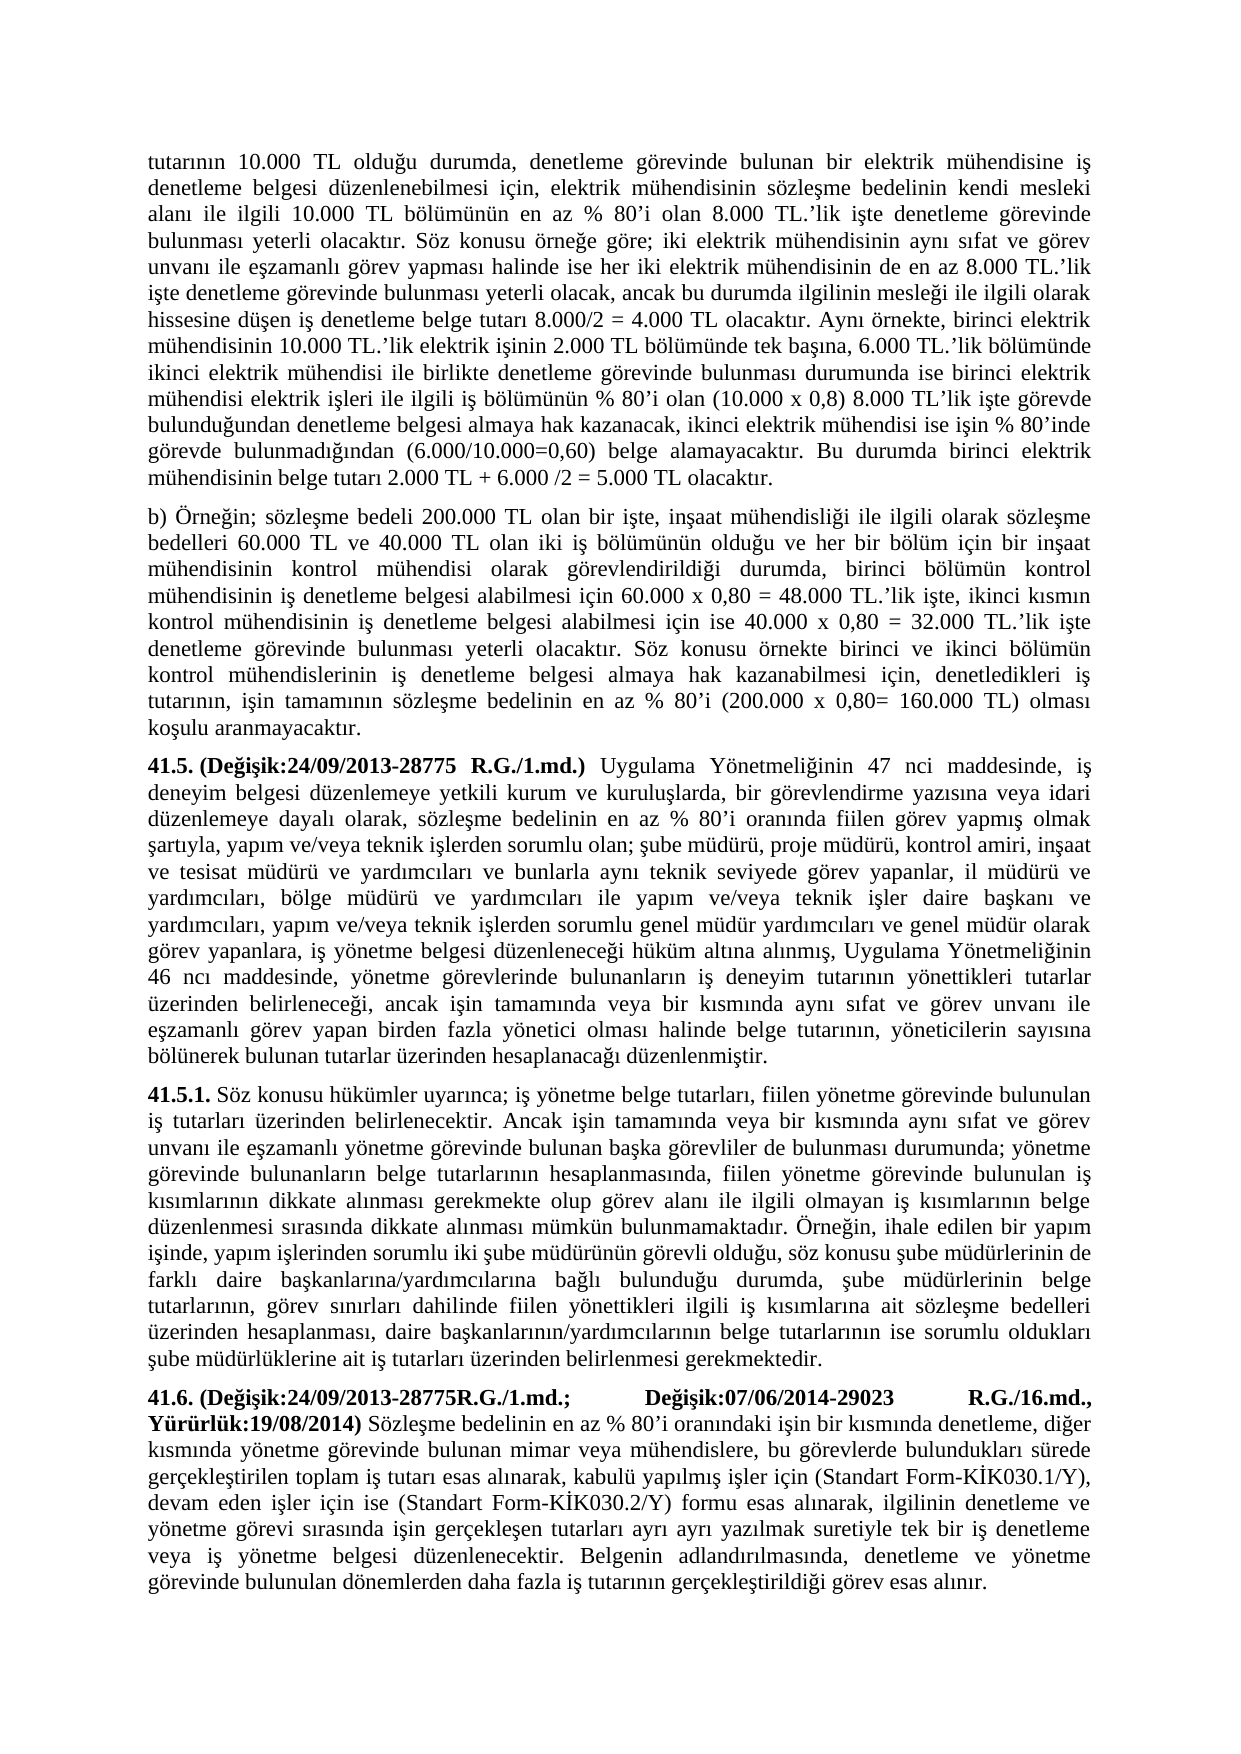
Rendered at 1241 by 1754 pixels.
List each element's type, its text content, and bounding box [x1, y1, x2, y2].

text 41.6. (Değişik:24/09/2013-28775R.G./1.md.; Değişik:07/06/2014-29023 R.G./16.md., Yürürlük:19/08/2014) Sözleşme bedelinin en az % 80’i oranındaki işin bir kısmında denetleme, diğer kısmında yönetme görevinde bulunan mimar veya mühendislere, bu görevlerde bulundukları sürede gerçekleştirilen toplam iş tutarı esas alınarak, kabulü yapılmış işler için (Standart Form-KİK030.1/Y), devam eden işler için ise (Standart Form-KİK030.2/Y) formu esas alınarak, ilgilinin denetleme ve yönetme görevi sırasında işin gerçekleşen tutarları ayrı ayrı yazılmak suretiyle tek bir iş denetleme veya iş yönetme belgesi düzenlenecektir. Belgenin adlandırılmasında, denetleme ve yönetme görevinde bulunulan dönemlerden daha fazla iş tutarının gerçekleştirildiği görev esas alınır. [148, 1384, 1092, 1594]
text b) Örneğin; sözleşme bedeli 200.000 TL olan bir işte, inşaat mühendisliği ile ilgili olarak sözleşme bedelleri 60.000 TL ve 40.000 TL olan iki iş bölümünün olduğu ve her bir bölüm için bir inşaat mühendisinin kontrol mühendisi olarak görevlendirildiği durumda, birinci bölümün kontrol mühendisinin iş denetleme belgesi alabilmesi için 60.000 x 0,80 = 48.000 TL.’lik işte, ikinci kısmın kontrol mühendisinin iş denetleme belgesi alabilmesi için ise 40.000 x 0,80 = 32.000 TL.’lik işte denetleme görevinde bulunması yeterli olacaktır. Söz konusu örnekte birinci ve ikinci bölümün kontrol mühendislerinin iş denetleme belgesi almaya hak kazanabilmesi için, denetledikleri iş tutarının, işin tamamının sözleşme bedelinin en az % 80’i (200.000 x 0,80= 160.000 TL) olması koşulu aranmayacaktır. [148, 503, 1092, 740]
text 41.5. (Değişik:24/09/2013-28775 R.G./1.md.) Uygulama Yönetmeliğinin 47 nci maddesinde, iş deneyim belgesi düzenlemeye yetkili kurum ve kuruluşlarda, bir görevlendirme yazısına veya idari düzenlemeye dayalı olarak, sözleşme bedelinin en az % 80’i oranında fiilen görev yapmış olmak şartıyla, yapım ve/veya teknik işlerden sorumlu olan; şube müdürü, proje müdürü, kontrol amiri, inşaat ve tesisat müdürü ve yardımcıları ve bunlarla aynı teknik seviyede görev yapanlar, il müdürü ve yardımcıları, bölge müdürü ve yardımcıları ile yapım ve/veya teknik işler daire başkanı ve yardımcıları, yapım ve/veya teknik işlerden sorumlu genel müdür yardımcıları ve genel müdür olarak görev yapanlara, iş yönetme belgesi düzenleneceği hüküm altına alınmış, Uygulama Yönetmeliğinin 46 ncı maddesinde, yönetme görevlerinde bulunanların iş deneyim tutarının yönettikleri tutarlar üzerinden belirleneceği, ancak işin tamamında veya bir kısmında aynı sıfat ve görev unvanı ile eşzamanlı görev yapan birden fazla yönetici olması halinde belge tutarının, yöneticilerin sayısına bölünerek bulunan tutarlar üzerinden hesaplanacağı düzenlenmiştir. [148, 752, 1092, 1069]
text 41.5.1. Söz konusu hükümler uyarınca; iş yönetme belge tutarları, fiilen yönetme görevinde bulunulan iş tutarları üzerinden belirlenecektir. Ancak işin tamamında veya bir kısmında aynı sıfat ve görev unvanı ile eşzamanlı yönetme görevinde bulunan başka görevliler de bulunması durumunda; yönetme görevinde bulunanların belge tutarlarının hesaplanmasında, fiilen yönetme görevinde bulunulan iş kısımlarının dikkate alınması gerekmekte olup görev alanı ile ilgili olmayan iş kısımlarının belge düzenlenmesi sırasında dikkate alınması mümkün bulunmamaktadır. Örneğin, ihale edilen bir yapım işinde, yapım işlerinden sorumlu iki şube müdürünün görevli olduğu, söz konusu şube müdürlerinin de farklı daire başkanlarına/yardımcılarına bağlı bulunduğu durumda, şube müdürlerinin belge tutarlarının, görev sınırları dahilinde fiilen yönettikleri ilgili iş kısımlarına ait sözleşme bedelleri üzerinden hesaplanması, daire başkanlarının/yardımcılarının belge tutarlarının ise sorumlu oldukları şube müdürlüklerine ait iş tutarları üzerinden belirlenmesi gerekmektedir. [148, 1081, 1092, 1371]
